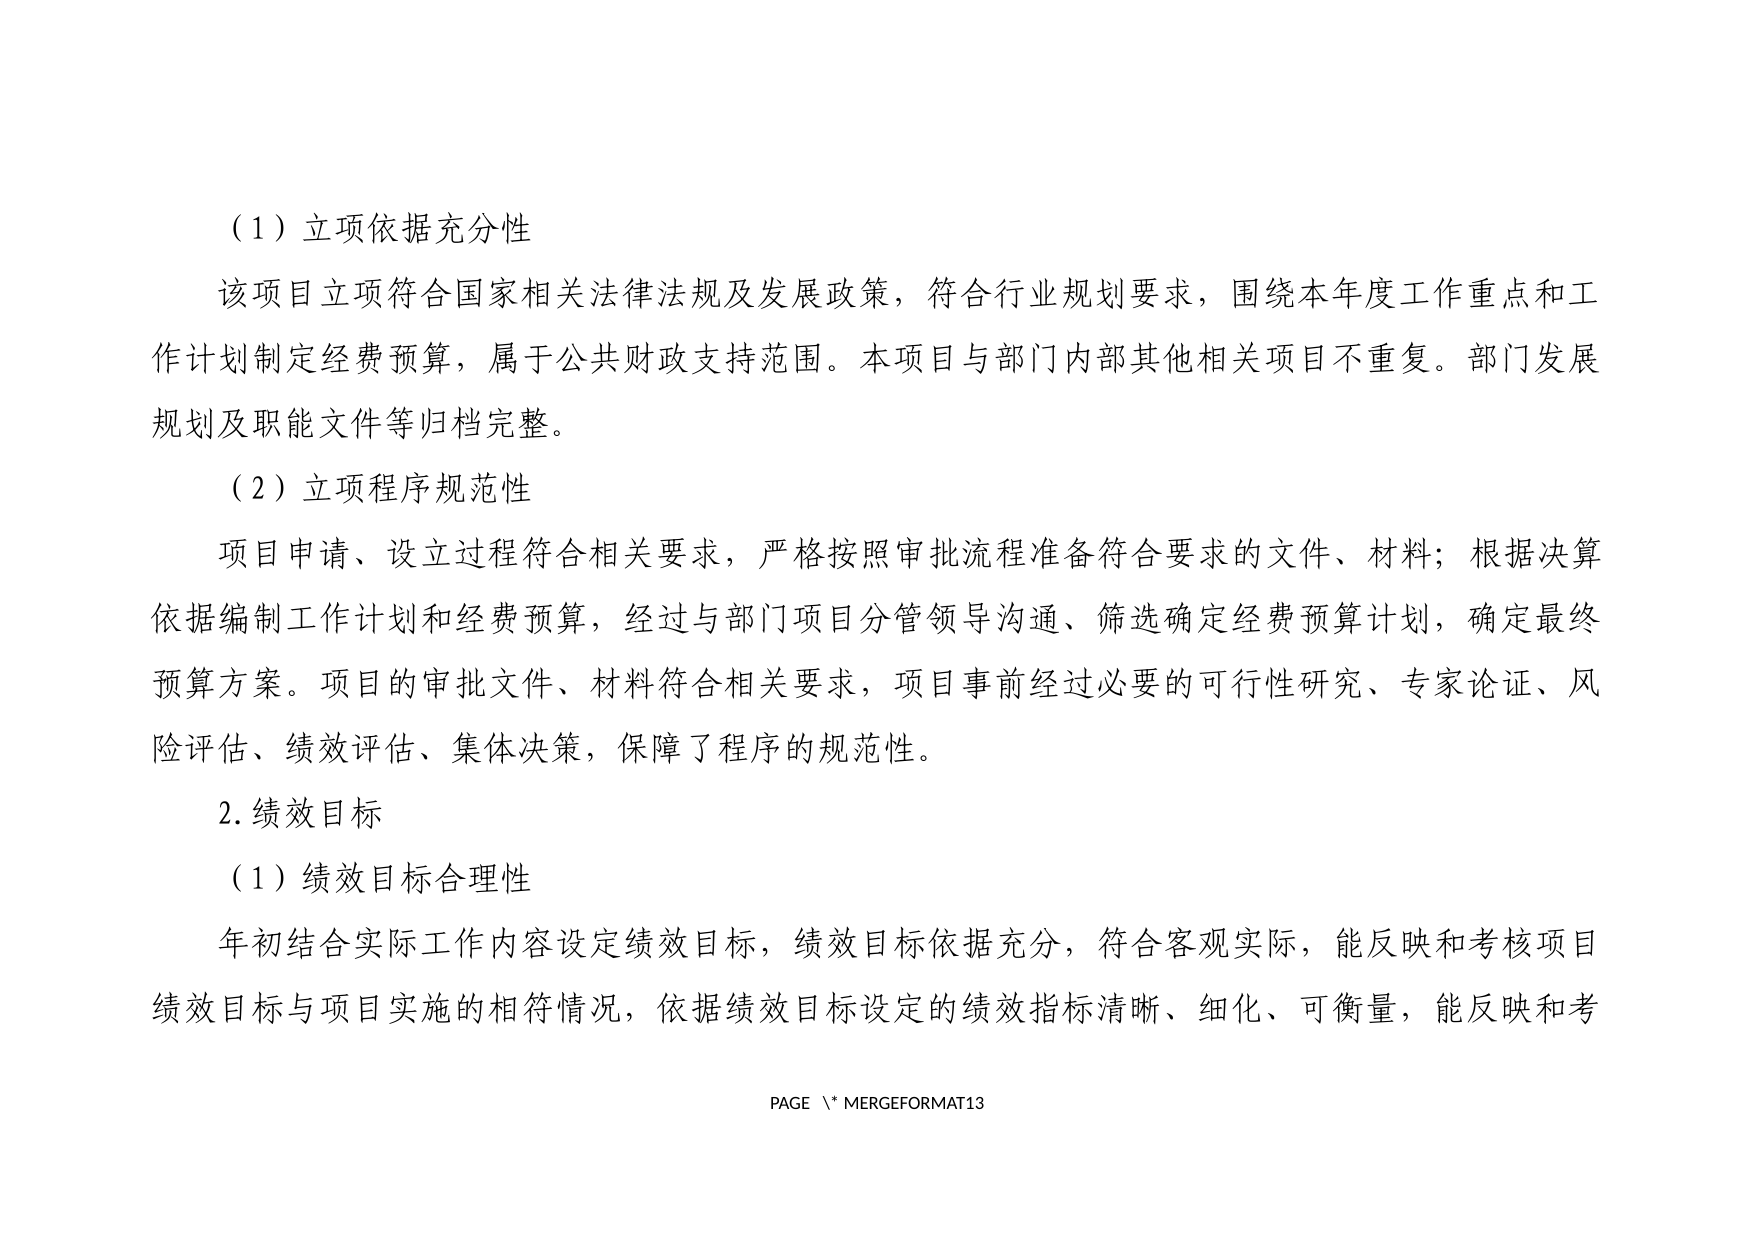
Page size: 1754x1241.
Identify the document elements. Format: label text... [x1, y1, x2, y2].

text （1）立项依据充分性 [150, 194, 1604, 259]
text （1）绩效目标合理性 [150, 844, 1604, 909]
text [150, 909, 1604, 1039]
text 项目申请、设立过程符合相关要求，严格按照审批流程准备符合要求的文件、材料；根据决算依据编制工作计划和经费预算，经过与部门项目分管领导沟通、筛选确定经费预算计划，确定最终预算方案。项目的审批文件、材料符合相关要求，项目事前经过必要的可行性研究、专家论证、风险评估、绩效评估、集体决策，保障了程序的规范性。 [150, 519, 1604, 779]
text （2）立项程序规范性 [150, 454, 1604, 519]
text 2.绩效目标 [150, 779, 1604, 844]
text 该项目立项符合国家相关法律法规及发展政策，符合行业规划要求，围绕本年度工作重点和工作计划制定经费预算，属于公共财政支持范围。本项目与部门内部其他相关项目不重复。部门发展规划及职能文件等归档完整。 [150, 259, 1604, 454]
